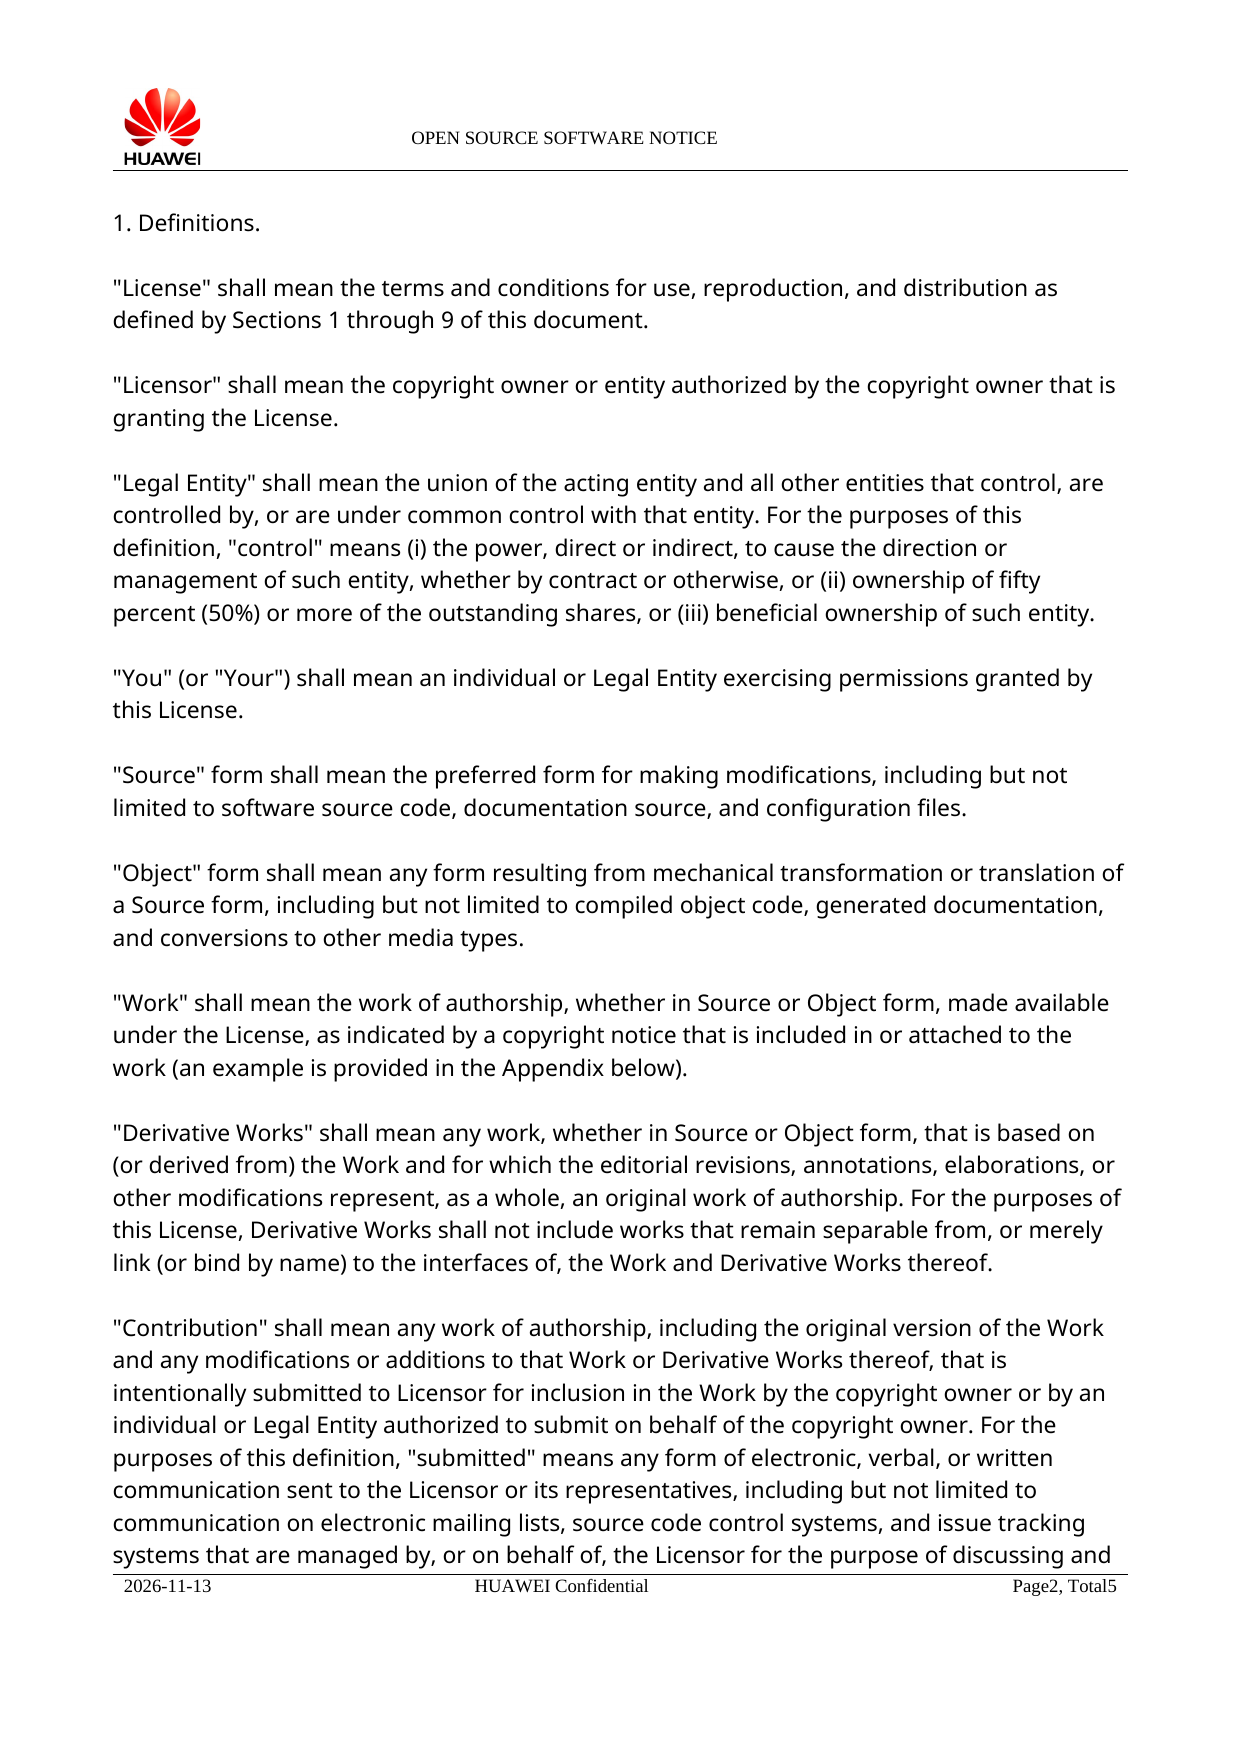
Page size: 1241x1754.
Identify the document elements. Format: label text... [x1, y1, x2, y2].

text "Licensor" shall mean the copyright owner or entity authorized by the copyright owner that is granting the License. [112, 369, 1128, 434]
text "Work" shall mean the work of authorship, whether in Source or Object form, made available under the License, as indicated by a copyright notice that is included in or attached to the work (an example is provided in the Appendix below). [112, 986, 1128, 1084]
text "License" shall mean the terms and conditions for use, reproduction, and distribution as defined by Sections 1 through 9 of this document. [112, 271, 1128, 336]
text "Source" form shall mean the preferred form for making modifications, including but not limited to software source code, documentation source, and configuration files. [112, 759, 1128, 824]
text "Object" form shall mean any form resulting from mechanical transformation or translation of a Source form, including but not limited to compiled object code, generated documentation, and conversions to other media types. [112, 856, 1128, 954]
text "Derivative Works" shall mean any work, whether in Source or Object form, that is based on (or derived from) the Work and for which the editorial revisions, annotations, elaborations, or other modifications represent, as a whole, an original work of authorship. For the purposes of this License, Derivative Works shall not include works that remain separable from, or merely link (or bind by name) to the interfaces of, the Work and Derivative Works thereof. [112, 1116, 1128, 1279]
picture [124, 88, 201, 165]
text "Legal Entity" shall mean the union of the acting entity and all other entities that control, are controlled by, or are under common control with that entity. For the purposes of this definition, "control" means (i) the power, direct or indirect, to cause the direction or management of such entity, whether by contract or otherwise, or (ii) ownership of fifty percent (50%) or more of the outstanding shares, or (iii) beneficial ownership of such entity. [112, 466, 1128, 629]
text "You" (or "Your") shall mean an individual or Legal Entity exercising permissions granted by this License. [112, 661, 1128, 726]
text 1. Definitions. [112, 206, 1128, 239]
